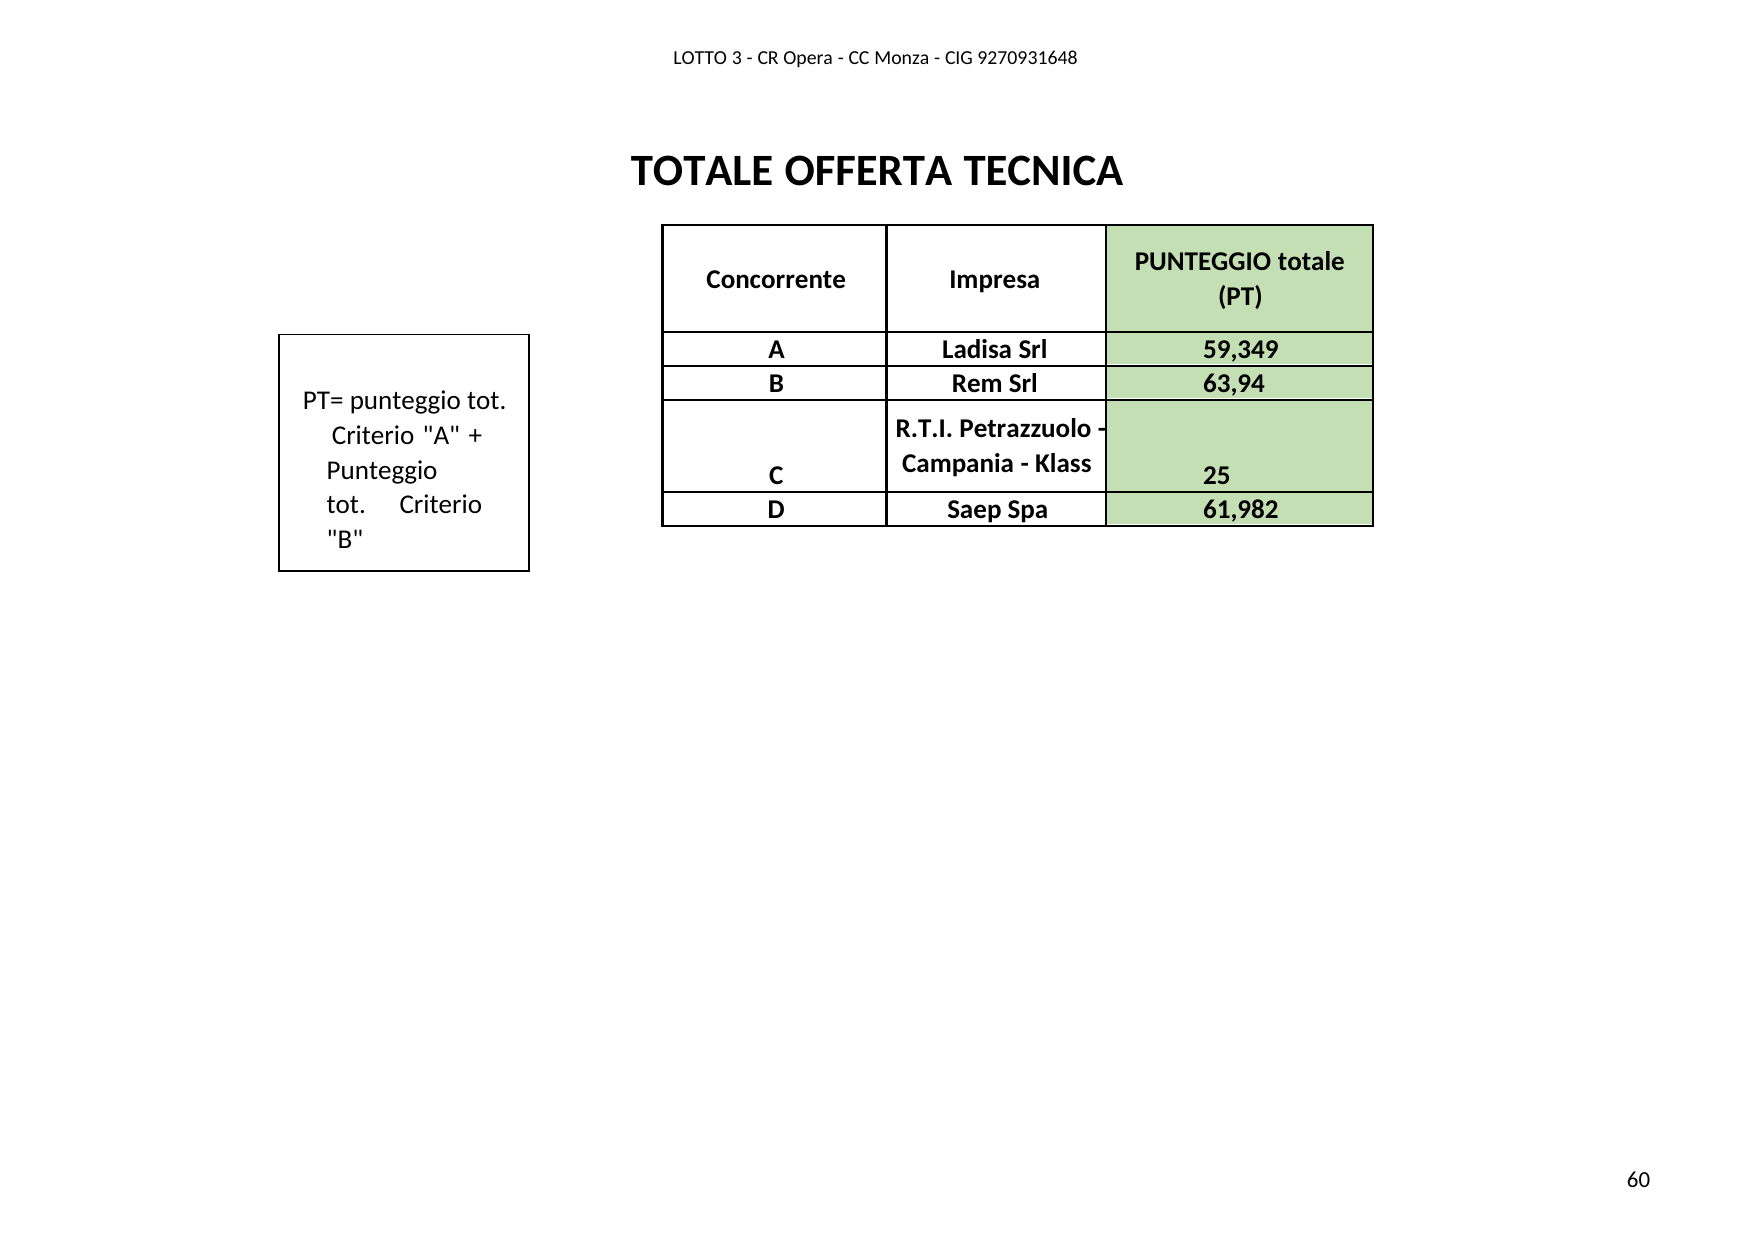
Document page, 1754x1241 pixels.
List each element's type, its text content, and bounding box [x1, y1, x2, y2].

text TOTALE OFFERTA TECNICA [275, 142, 1478, 197]
